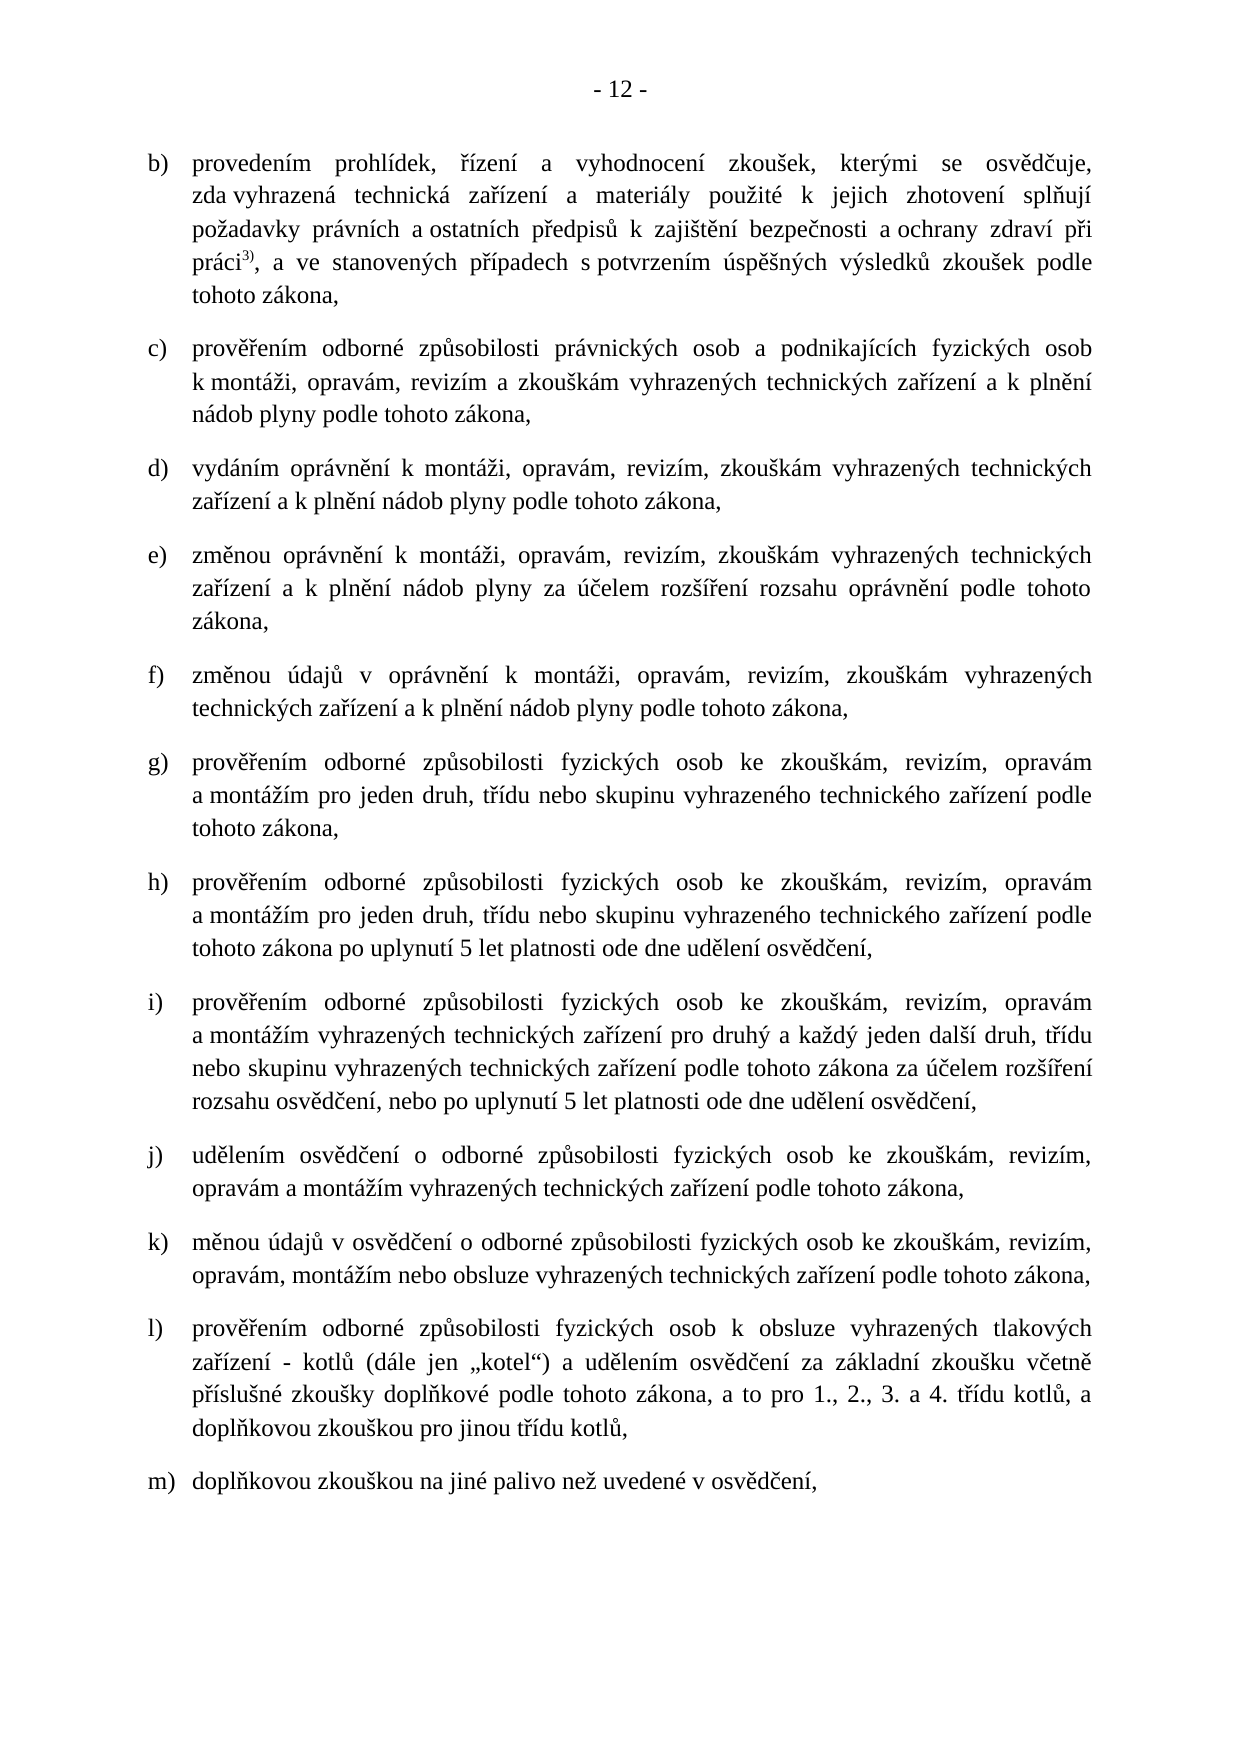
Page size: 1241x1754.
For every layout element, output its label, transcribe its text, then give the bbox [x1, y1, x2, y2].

text prověřením odborné způsobilosti fyzických osob ke zkouškám, revizím, opravám a montážím pro jeden druh, třídu nebo skupinu vyhrazeného technického zařízení podle tohoto zákona po uplynutí 5 let platnosti ode dne udělení osvědčení, [148, 867, 1093, 962]
text prověřením odborné způsobilosti fyzických osob ke zkouškám, revizím, opravám a montážím vyhrazených technických zařízení pro druhý a každý jeden další druh, třídu nebo skupinu vyhrazených technických zařízení podle tohoto zákona za účelem rozšíření rozsahu osvědčení, nebo po uplynutí 5 let platnosti ode dne udělení osvědčení, [148, 987, 1093, 1115]
text vydáním oprávnění k montáži, opravám, revizím, zkouškám vyhrazených technických zařízení a k plnění nádob plyny podle tohoto zákona, [148, 453, 1093, 515]
text měnou údajů v osvědčení o odborné způsobilosti fyzických osob ke zkouškám, revizím, opravám, montážím nebo obsluze vyhrazených technických zařízení podle tohoto zákona, [148, 1227, 1093, 1288]
text udělením osvědčení o odborné způsobilosti fyzických osob ke zkouškám, revizím, opravám a montážím vyhrazených technických zařízení podle tohoto zákona, [148, 1140, 1093, 1202]
text změnou údajů v oprávnění k montáži, opravám, revizím, zkouškám vyhrazených technických zařízení a k plnění nádob plyny podle tohoto zákona, [148, 660, 1093, 722]
text doplňkovou zkouškou na jiné palivo než uvedené v osvědčení, [148, 1466, 1093, 1495]
text prověřením odborné způsobilosti fyzických osob k obsluze vyhrazených tlakových zařízení - kotlů (dále jen „kotel“) a udělením osvědčení za základní zkoušku včetně příslušné zkoušky doplňkové podle tohoto zákona, a to pro 1., 2., 3. a 4. třídu kotlů, a doplňkovou zkouškou pro jinou třídu kotlů, [148, 1313, 1093, 1441]
text prověřením odborné způsobilosti fyzických osob ke zkouškám, revizím, opravám a montážím pro jeden druh, třídu nebo skupinu vyhrazeného technického zařízení podle tohoto zákona, [148, 747, 1093, 842]
text změnou oprávnění k montáži, opravám, revizím, zkouškám vyhrazených technických zařízení a k plnění nádob plyny za účelem rozšíření rozsahu oprávnění podle tohoto zákona, [148, 540, 1093, 635]
text provedením prohlídek, řízení a vyhodnocení zkoušek, kterými se osvědčuje, zda vyhrazená technická zařízení a materiály použité k jejich zhotovení splňují požadavky právních a ostatních předpisů k zajištění bezpečnosti a ochrany zdraví při práci3), a ve stanovených případech s potvrzením úspěšných výsledků zkoušek podle tohoto zákona, [148, 148, 1093, 308]
text prověřením odborné způsobilosti právnických osob a podnikajících fyzických osob k montáži, opravám, revizím a zkouškám vyhrazených technických zařízení a k plnění nádob plyny podle tohoto zákona, [148, 333, 1093, 428]
